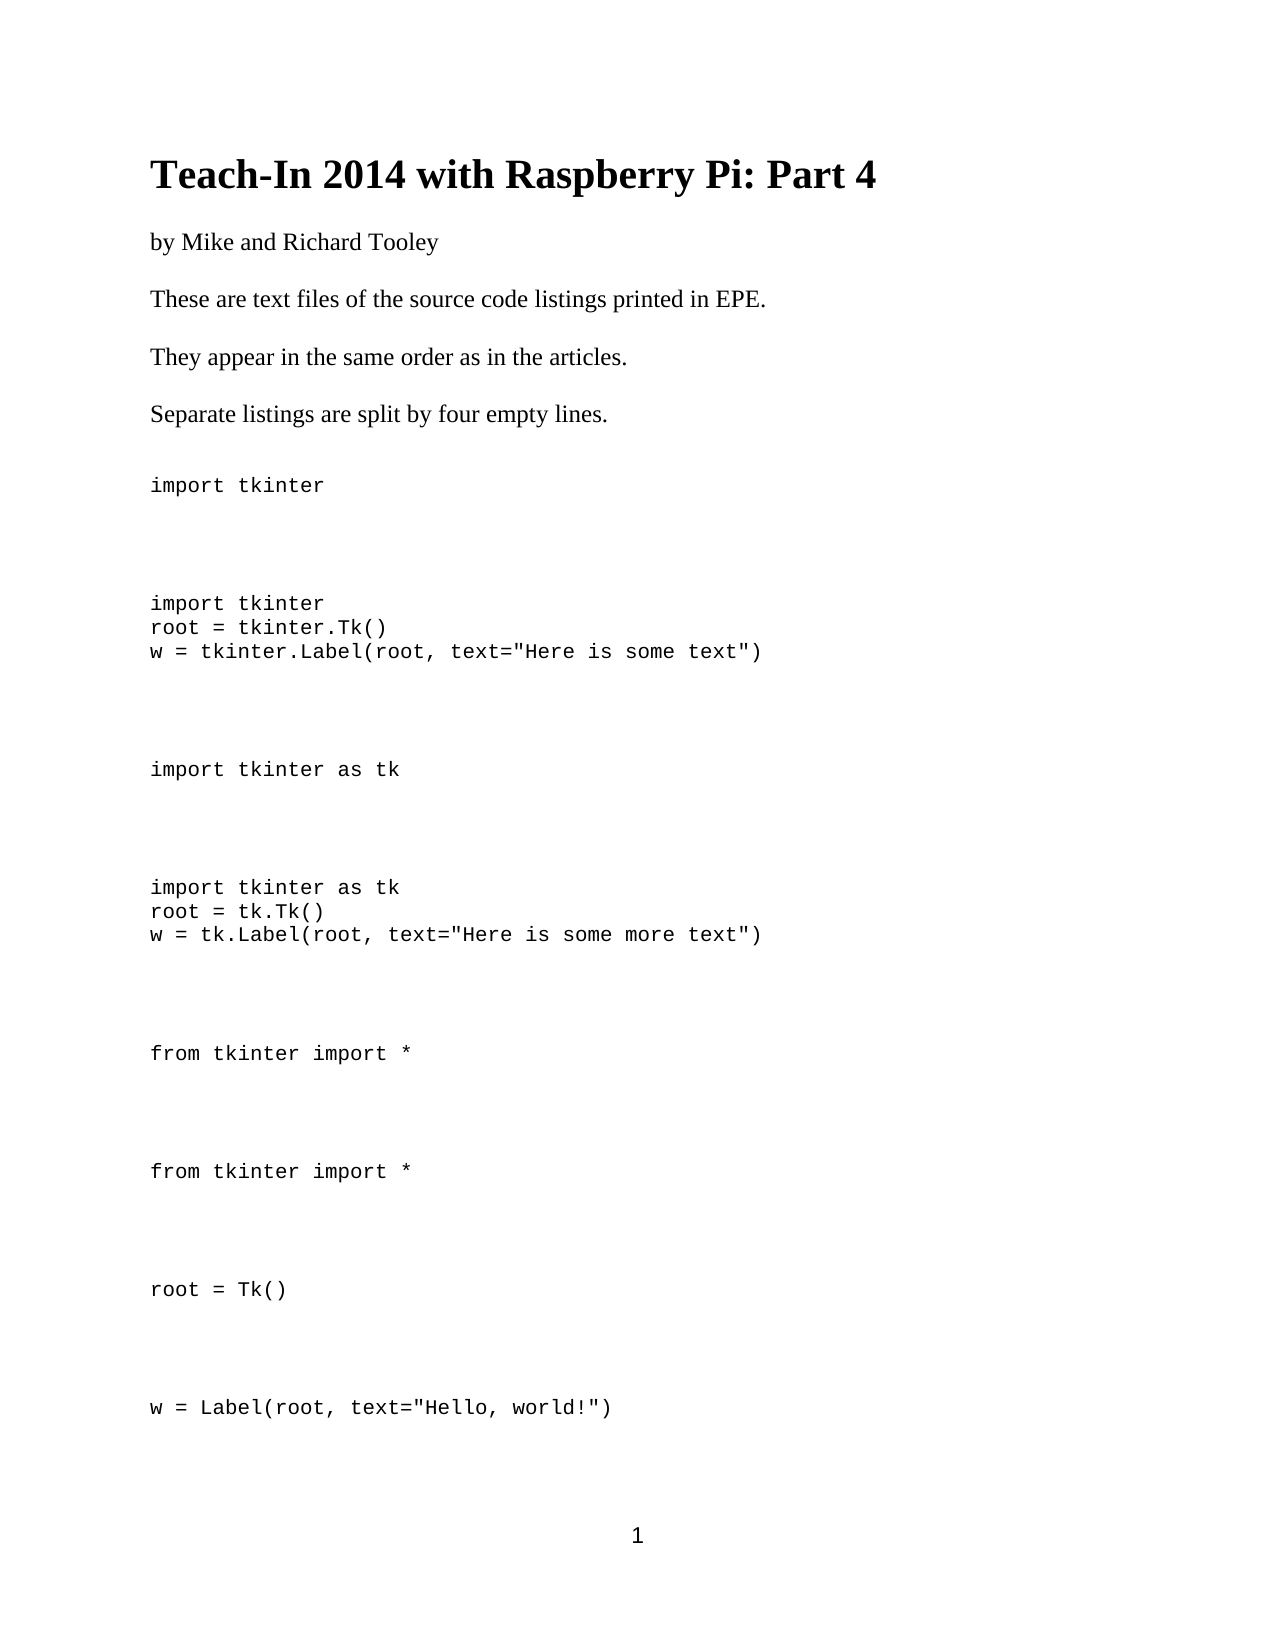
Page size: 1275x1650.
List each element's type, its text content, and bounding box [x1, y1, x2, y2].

text import tkinter as tk [150, 759, 1125, 783]
text import tkinter as tk [150, 877, 1125, 901]
text w = tk.Label(root, text="Here is some more text") [150, 924, 1125, 948]
text w = Label(root, text="Hello, world!") [150, 1397, 1125, 1421]
text from tkinter import * [150, 1161, 1125, 1184]
text root = Tk() [150, 1279, 1125, 1303]
text import tkinter [150, 475, 1125, 499]
text import tkinter [150, 593, 1125, 617]
text from tkinter import * [150, 1043, 1125, 1066]
text by Mike and Richard Tooley [150, 227, 1125, 255]
text They appear in the same order as in the articles. [150, 342, 1125, 370]
text root = tkinter.Tk() [150, 617, 1125, 641]
text w = tkinter.Label(root, text="Here is some text") [150, 641, 1125, 664]
text These are text files of the source code listings printed in EPE. [150, 284, 1125, 313]
text root = tk.Tk() [150, 901, 1125, 924]
text Separate listings are split by four empty lines. [150, 399, 1125, 428]
text Teach-In 2014 with Raspberry Pi: Part 4 [150, 150, 1125, 198]
